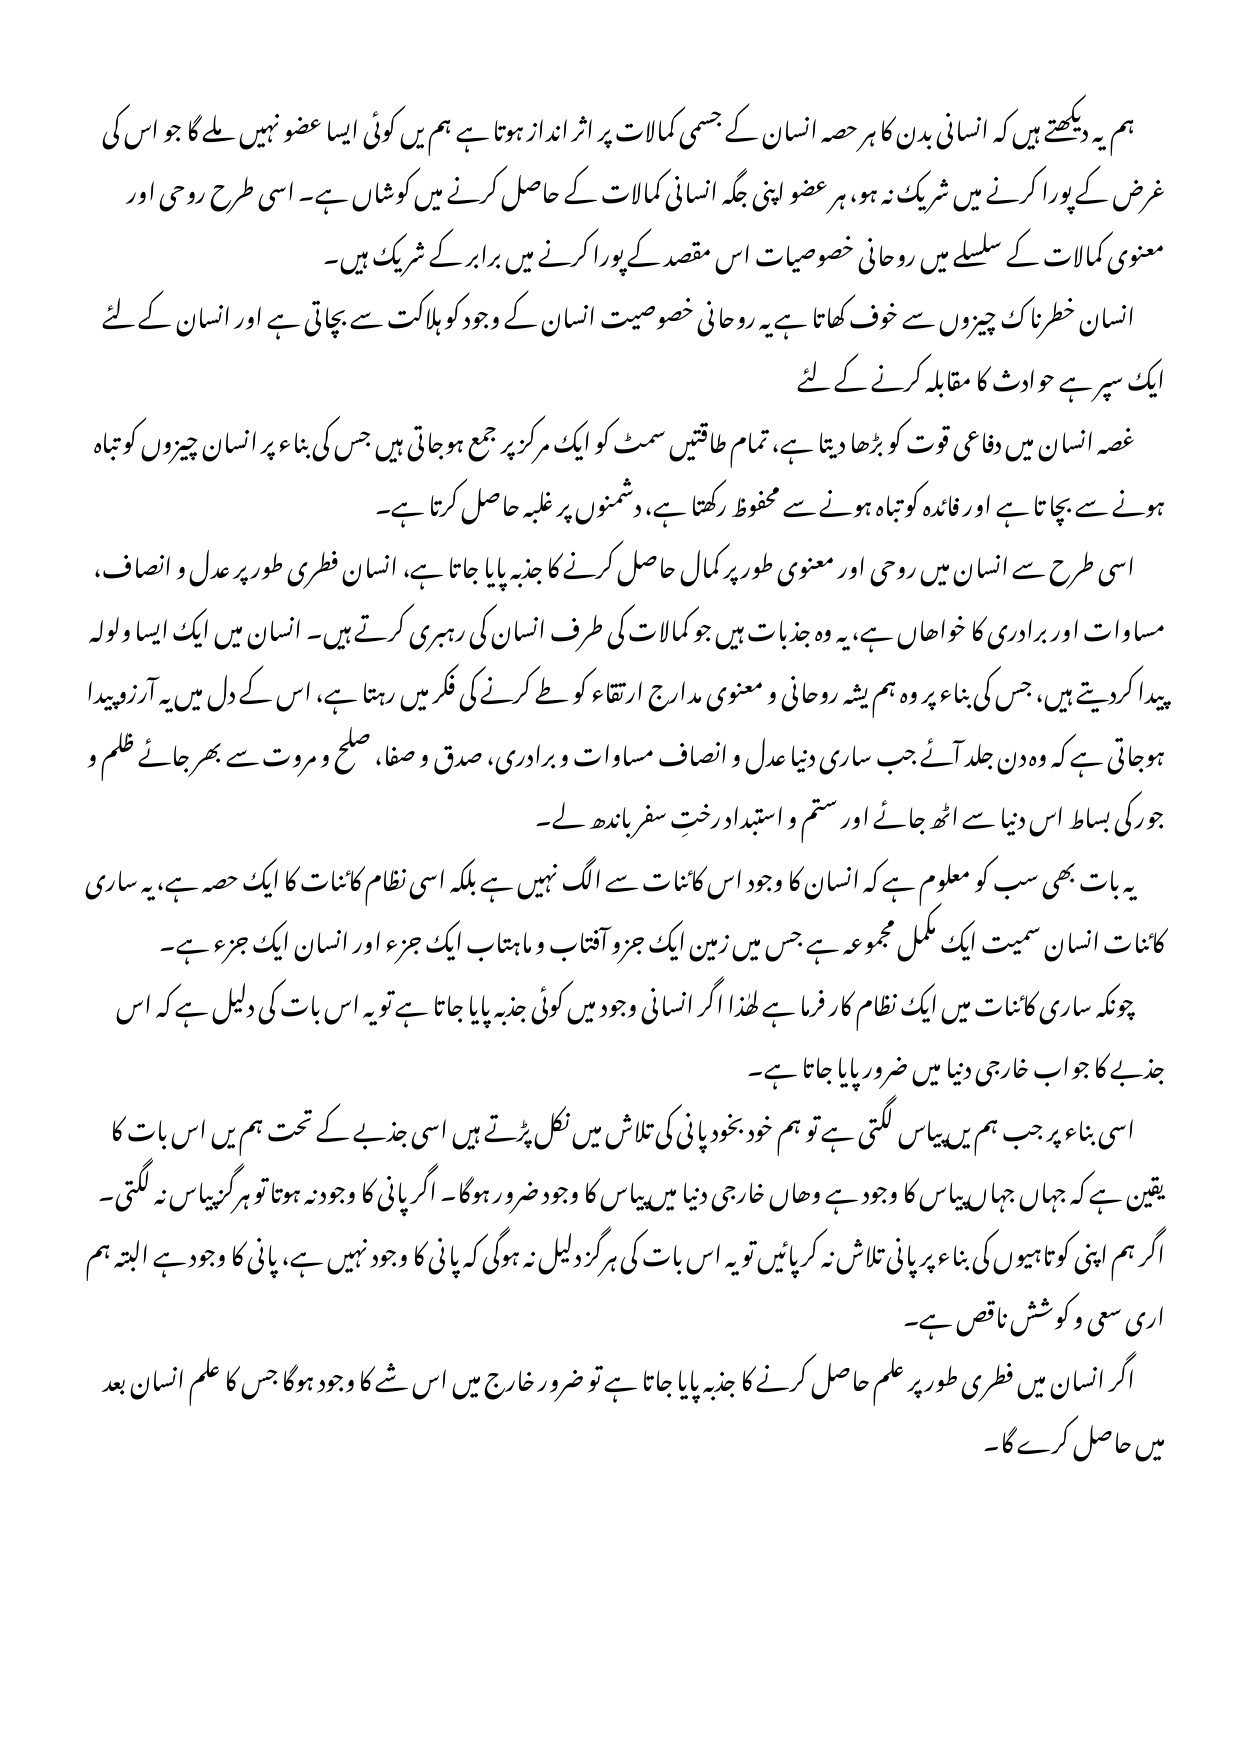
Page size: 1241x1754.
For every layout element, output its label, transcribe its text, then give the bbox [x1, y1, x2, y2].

text یہ بات بھی سب کو معلوم ہے کہ انسان کا وجود اس کائنات سے الگ نہیں ہے بلکہ اسی نظام کائنات کا ایک حصہ ہے، یہ ساری کائنات انسان سمیت ایک مکمل مجموعہ ہے جس میں زمین ایک جزو آفتاب و ماہتاب ایک جزء اور انسان ایک جزء ہے۔ [75, 844, 1165, 969]
text اگر انسان میں فطری طور پر علم حاصل کرنے کا جذبہ پایا جاتا ہے تو ضرور خارج میں اس شے کا وجود ہوگا جس کا علم انسان بعد میں حاصل کرے گا۔ [75, 1344, 1165, 1469]
text انسان خطرناک چیزوں سے خوف کھاتا ہے یہ روحانی خصوصیت انسان کے وجود کو ہلاکت سے بچاتی ہے اور انسان کے لئے ایک سپر ہے حوادث کا مقابلہ کرنے کے لئے [75, 281, 1165, 406]
text اسی طرح سے انسان میں روحی اور معنوی طور پر کمال حاصل کرنے کا جذبہ پایا جاتا ہے، انسان فطری طور پر عدل و انصاف، مساوات اور برادری کا خواھاں ہے، یہ وہ جذبات ہیں جو کمالات کی طرف انسان کی رہبری کرتے ہیں۔ انسان میں ایک ایسا ولولہ پیدا کردیتے ہیں، جس کی بناء پر وہ ہم یشہ روحانی و معنوی مدارج ارتقاء کو طے کرنے کی فکر میں رہتا ہے، اس کے دل میں یہ آرزو پیدا ہوجاتی ہے کہ وہ دن جلد آئے جب ساری دنیا عدل و انصاف مساوات و برادری، صدق و صفا، صلح و مروت سے بھر جائے ظلم و جور کی بساط اس دنیا سے اٹھ جائے اور ستم و استبداد رختِ سفر باندھ لے۔ [75, 531, 1165, 844]
text ہم یہ دیکھتے ہیں کہ انسانی بدن کا ہر حصہ انسان کے جسمی کمالات پر اثر انداز ہوتا ہے ہم یں کوئی ایسا عضو نہیں ملے گا جو اس کی غرض کے پورا کرنے میں شریک نہ ہو، ہر عضو اپنی جگہ انسانی کمالات کے حاصل کرنے میں کوشاں ہے۔ اسی طرح روحی اور معنوی کمالات کے سلسلے میں روحانی خصوصیات اس مقصد کے پورا کرنے میں برابر کے شریک ہیں۔ [75, 94, 1165, 281]
text چونکہ ساری کائنات میں ایک نظام کار فرما ہے لھٰذا اگر انسانی وجود میں کوئی جذبہ پایا جاتا ہے تو یہ اس بات کی دلیل ہے کہ اس جذبے کا جواب خارجی دنیا میں ضرور پایا جاتا ہے۔ [75, 969, 1165, 1094]
text غصہ انسان میں دفاعی قوت کو بڑھا دیتا ہے، تمام طاقتیں سمٹ کو ایک مرکز پر جمع ہوجاتی ہیں جس کی بناء پر انسان چیزوں کو تباہ ہونے سے بچا تا ہے اور فائدہ کو تباہ ہونے سے محفوظ رکھتا ہے، دشمنوں پر غلبہ حاصل کرتا ہے۔ [75, 406, 1165, 531]
text اسی بناء پر جب ہم یں پیاس لگتی ہے تو ہم خود بخود پانی کی تلاش میں نکل پڑتے ہیں اسی جذبے کے تحت ہم یں اس بات کا یقین ہے کہ جہاں جہاں پیاس کا وجود ہے وھاں خارجی دنیا میں پیاس کا وجود ضرور ہوگا۔ اگر پانی کا وجود نہ ہوتا تو ہرگز پیاس نہ لگتی۔ اگر ہم اپنی کوتاہیوں کی بناء پر پانی تلاش نہ کرپائیں تو یہ اس بات کی ہرگز دلیل نہ ہوگی کہ پانی کا وجود نہیں ہے، پانی کا وجود ہے البتہ ہم اری سعی و کوشش ناقص ہے۔ [75, 1094, 1165, 1344]
